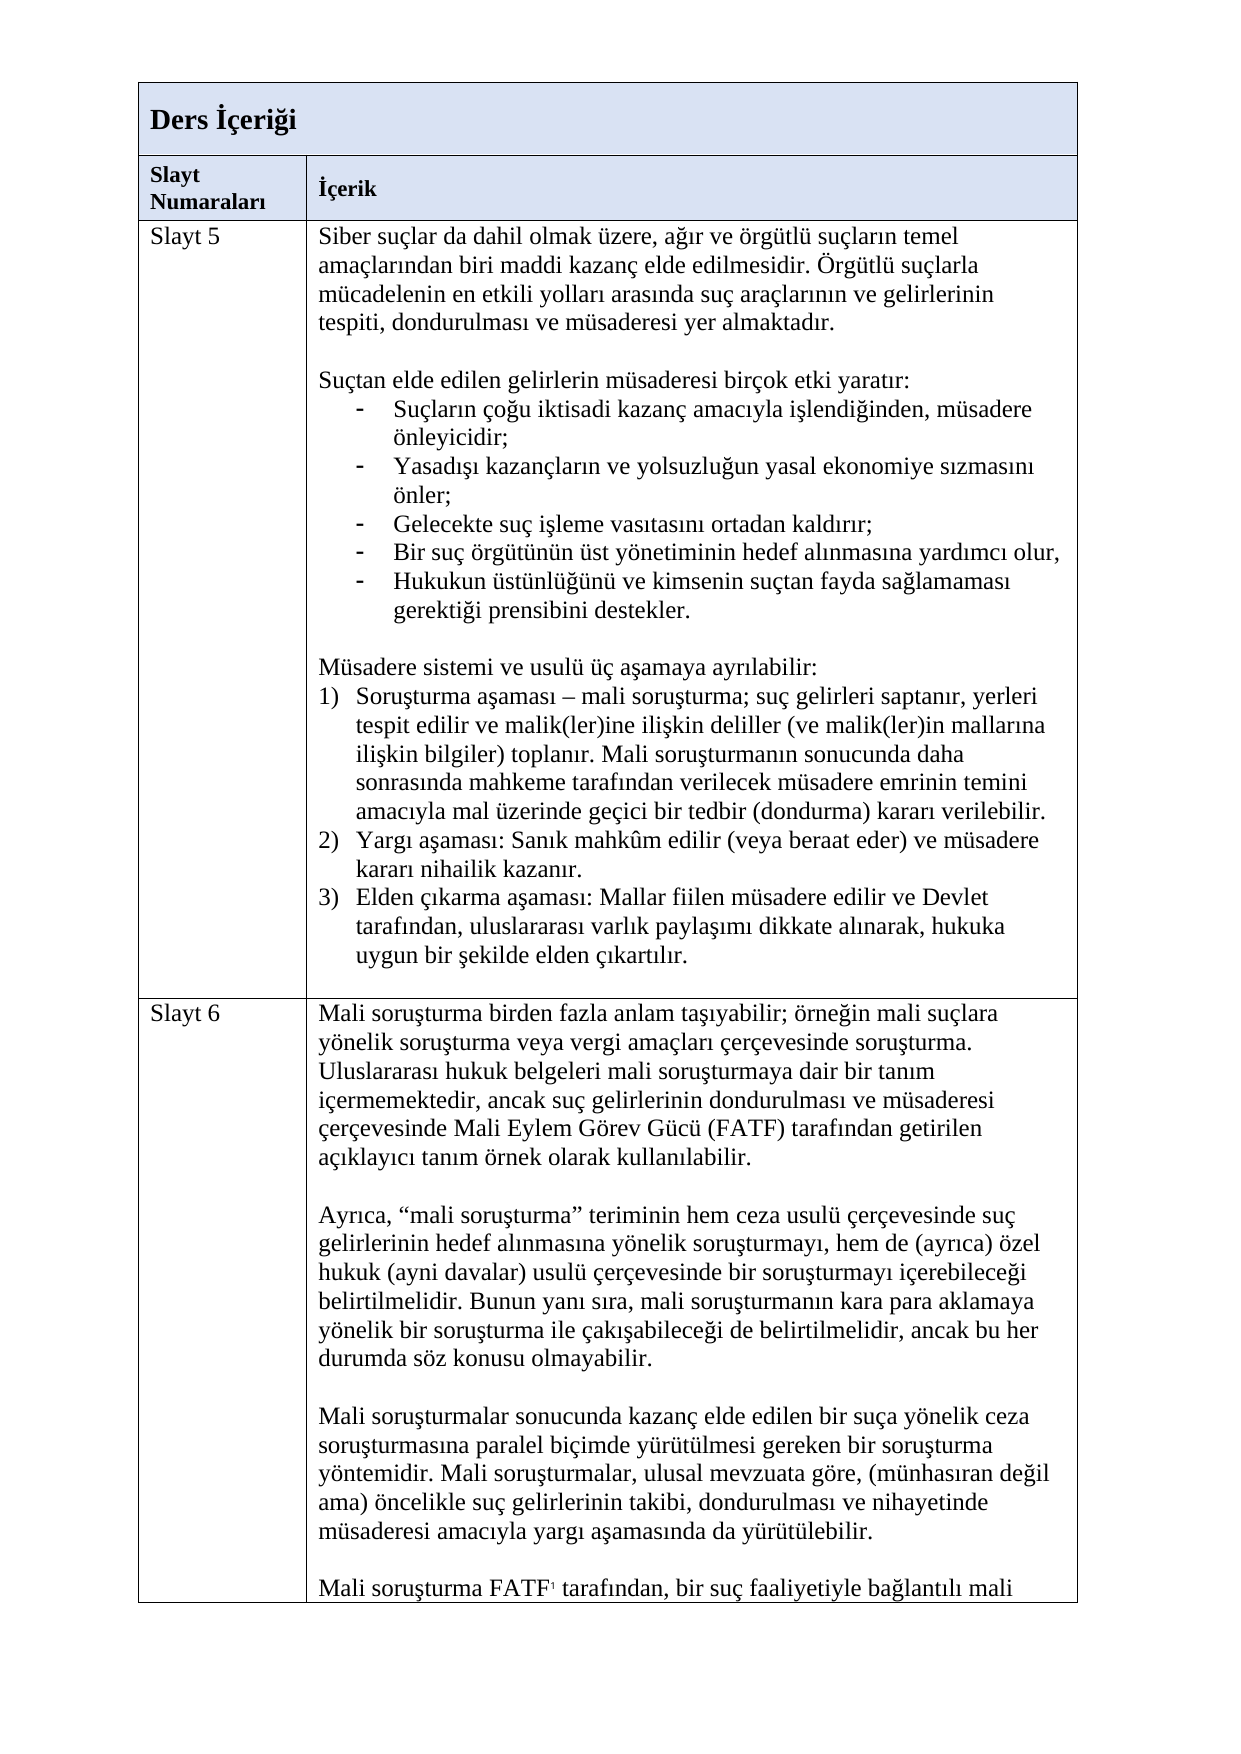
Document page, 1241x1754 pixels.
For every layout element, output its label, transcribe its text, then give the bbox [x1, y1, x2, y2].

table_cell Slayt 6 [139, 999, 306, 1602]
table_cell Siber suçlar da dahil olmak üzere, ağır ve örgütlü suçların temel amaçlarından biri maddi kazanç elde edilmesidir. Örgütlü suçlarla mücadelenin en etkili yolları arasında suç araçlarının ve gelirlerinin tespiti, dondurulması ve müsaderesi yer almaktadır. Suçtan elde edilen gelirlerin müsaderesi birçok etki yaratır: Suçların çoğu iktisadi kazanç amacıyla işlendiğinden, müsadere önleyicidir; Yasadışı kazançların ve yolsuzluğun yasal ekonomiye sızmasını önler; Gelecekte suç işleme vasıtasını ortadan kaldırır; Bir suç örgütünün üst yönetiminin hedef alınmasına yardımcı olur, Hukukun üstünlüğünü ve kimsenin suçtan fayda sağlamaması gerektiği prensibini destekler. Müsadere sistemi ve usulü üç aşamaya ayrılabilir: Soruşturma aşaması – mali soruşturma; suç gelirleri saptanır, yerleri tespit edilir ve malik(ler)ine ilişkin deliller (ve malik(ler)in mallarına ilişkin bilgiler) toplanır. Mali soruşturmanın sonucunda daha sonrasında mahkeme tarafından verilecek müsadere emrinin temini amacıyla mal üzerinde geçici bir tedbir (dondurma) kararı verilebilir. Yargı aşaması: Sanık mahkûm edilir (veya beraat eder) ve müsadere kararı nihailik kazanır. Elden çıkarma aşaması: Mallar fiilen müsadere edilir ve Devlet tarafından, uluslararası varlık paylaşımı dikkate alınarak, hukuka uygun bir şekilde elden çıkartılır. [307, 221, 1077, 997]
table_cell Ders İçeriği [139, 83, 1077, 154]
table_cell İçerik [307, 156, 1077, 220]
table_cell Slayt 5 [139, 221, 306, 997]
table_cell Slayt Numaraları [139, 156, 306, 220]
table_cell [307, 999, 1077, 1602]
